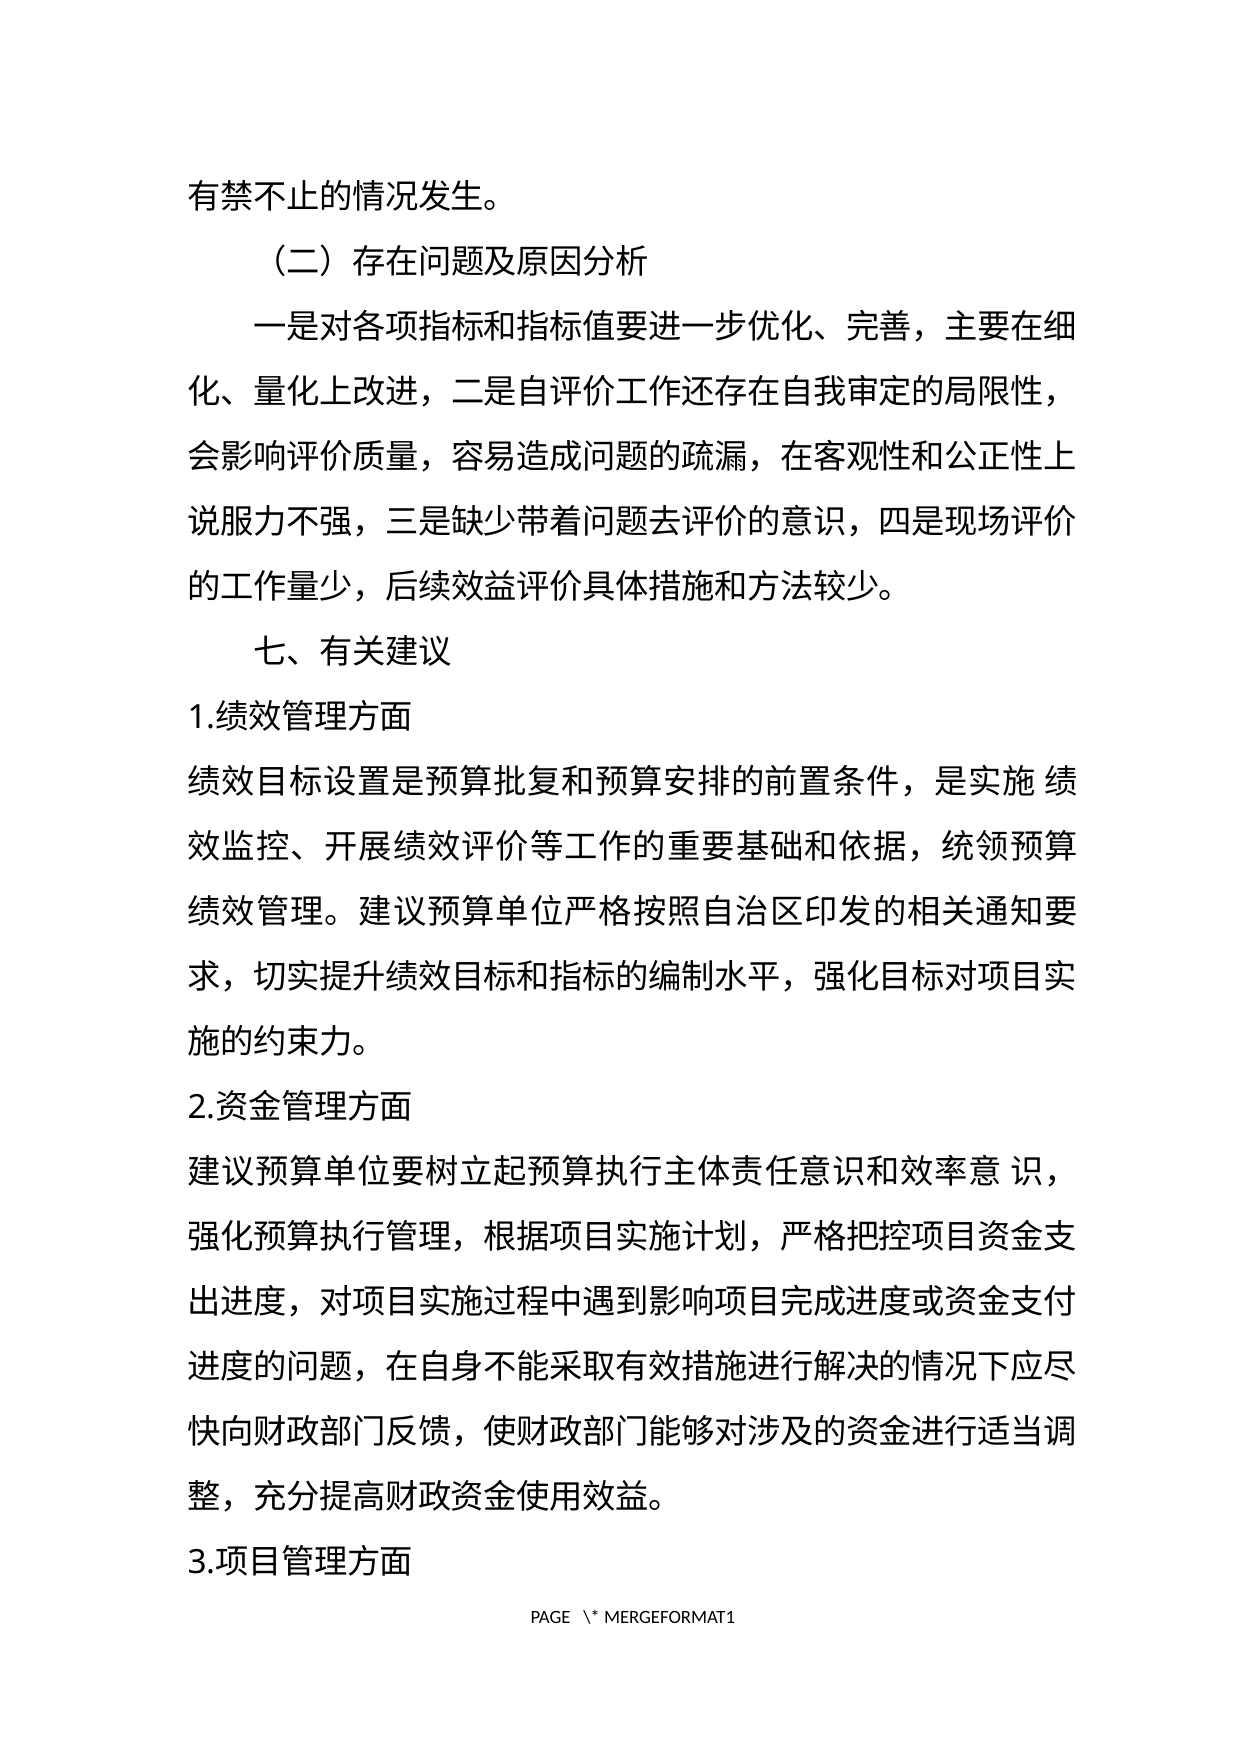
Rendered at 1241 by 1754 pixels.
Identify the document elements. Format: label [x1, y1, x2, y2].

text [187, 162, 1078, 1592]
